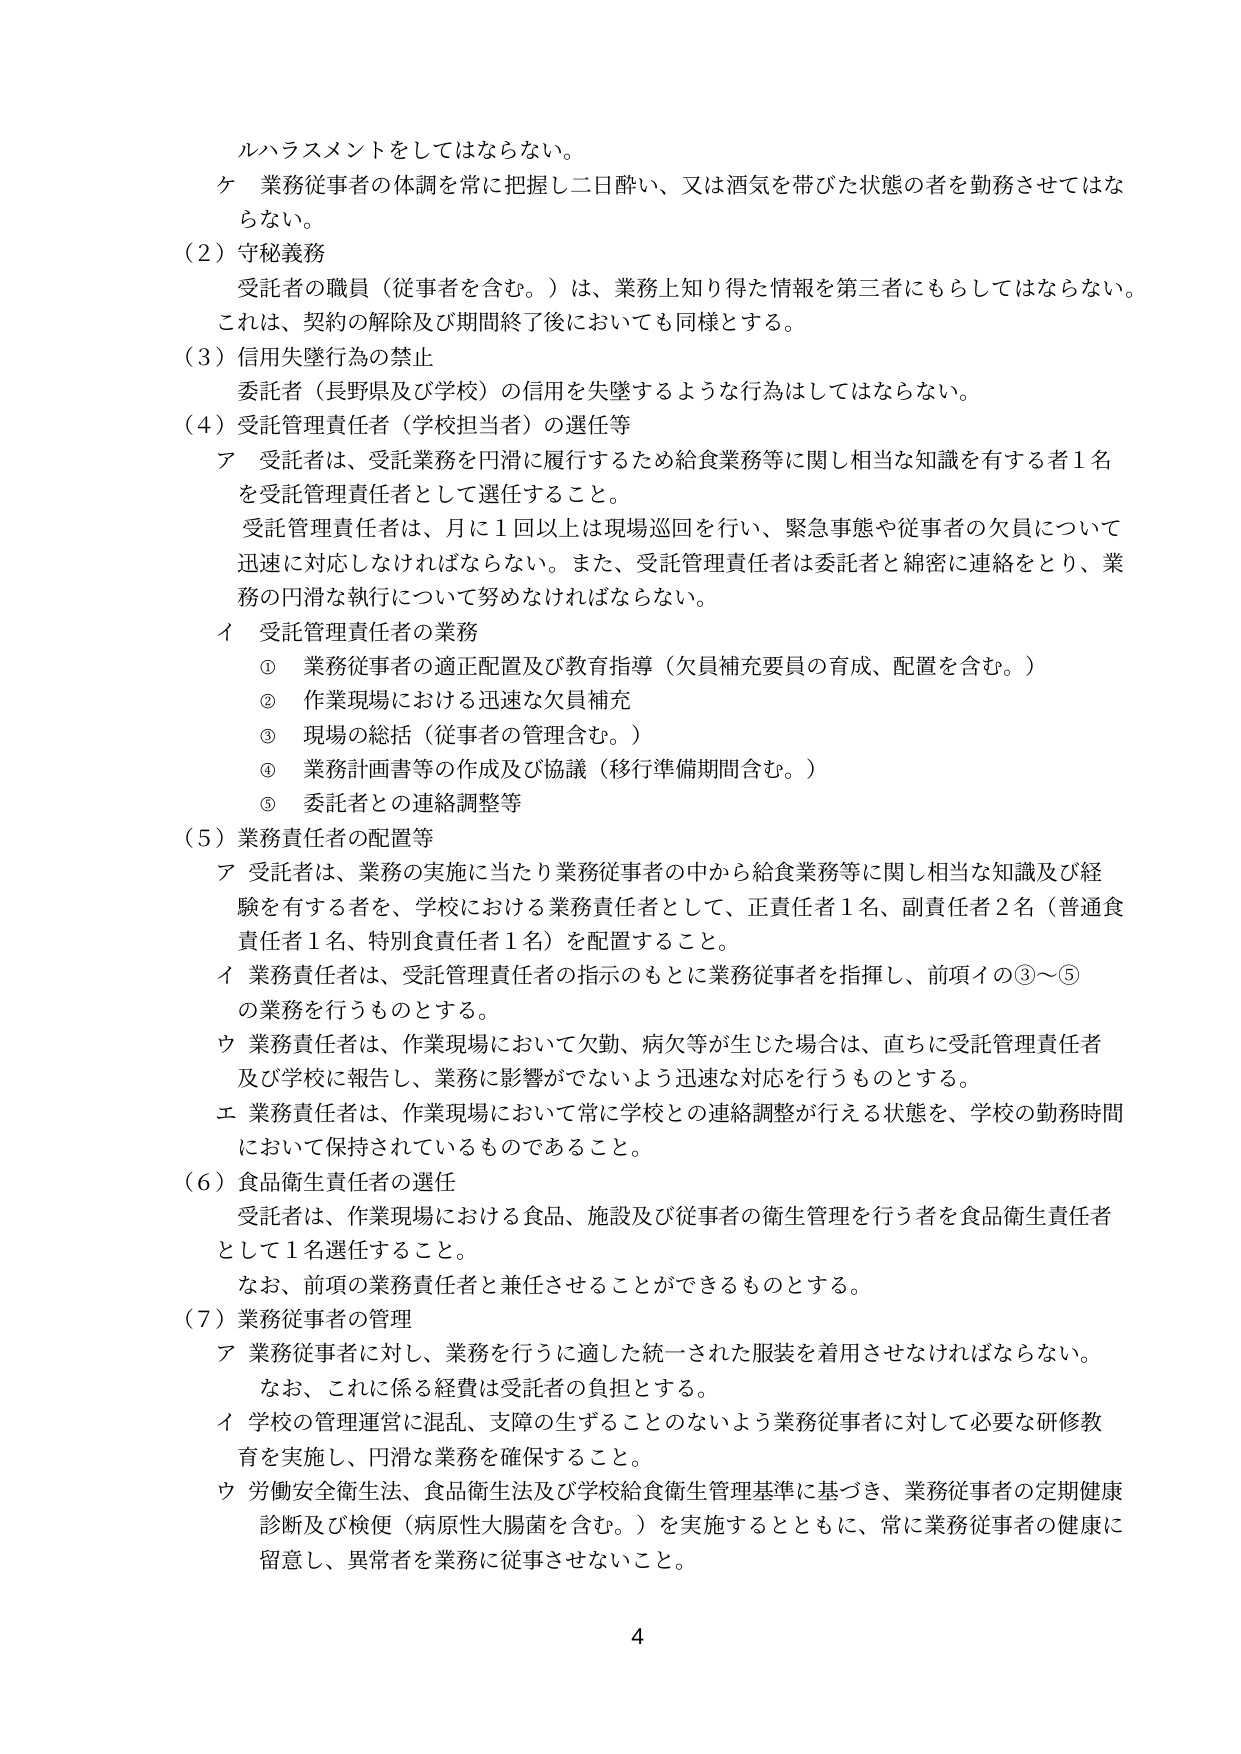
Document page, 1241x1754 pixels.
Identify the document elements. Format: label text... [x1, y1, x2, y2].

text 受託者は、作業現場における食品、施設及び従事者の衛生管理を行う者を食品衛生責任者 [150, 1198, 1125, 1232]
text において保持されているものであること。 [237, 1129, 1125, 1163]
list 委託者との連絡調整等 [259, 785, 1125, 819]
text 委託者（長野県及び学校）の信用を失墜するような行為はしてはならない。 [150, 373, 1125, 407]
text （６）食品衛生責任者の選任 [150, 1163, 1125, 1198]
text 験を有する者を、学校における業務責任者として、正責任者１名、副責任者２名（普通食責任者１名、特別食責任者１名）を配置すること。 [237, 888, 1125, 957]
list 現場の総括（従事者の管理含む。） [259, 716, 1125, 751]
text （４）受託管理責任者（学校担当者）の選任等 [172, 407, 1125, 441]
text イ 受託管理責任者の業務 [216, 613, 1125, 648]
text イ 業務責任者は、受託管理責任者の指示のもとに業務従事者を指揮し、前項イの③～⑤ [216, 957, 1125, 991]
text （７）業務従事者の管理 [150, 1301, 1125, 1335]
text ア 受託者は、業務の実施に当たり業務従事者の中から給食業務等に関し相当な知識及び経 [150, 854, 1125, 888]
text ケ 業務従事者の体調を常に把握し二日酔い、又は酒気を帯びた状態の者を勤務させてはならない。 [216, 166, 1125, 235]
text なお、これに係る経費は受託者の負担とする。 [216, 1369, 1125, 1404]
text ウ 業務責任者は、作業現場において欠勤、病欠等が生じた場合は、直ちに受託管理責任者 [216, 1026, 1125, 1060]
text エ 業務責任者は、作業現場において常に学校との連絡調整が行える状態を、学校の勤務時間 [150, 1094, 1125, 1129]
text を受託管理責任者として選任すること。 [216, 476, 1125, 510]
text （３）信用失墜行為の禁止 [172, 338, 1125, 373]
text イ 学校の管理運営に混乱、支障の生ずることのないよう業務従事者に対して必要な研修教 [216, 1404, 1125, 1438]
text ア 受託者は、受託業務を円滑に履行するため給食業務等に関し相当な知識を有する者１名 [216, 441, 1125, 476]
list 業務従事者の適正配置及び教育指導（欠員補充要員の育成、配置を含む。） [259, 648, 1125, 682]
list 業務計画書等の作成及び協議（移行準備期間含む。） [259, 751, 1125, 785]
text （５）業務責任者の配置等 [150, 819, 1125, 854]
text ア 業務従事者に対し、業務を行うに適した統一された服装を着用させなければならない。 [216, 1335, 1125, 1369]
text （２）守秘義務 [150, 235, 1125, 269]
text なお、前項の業務責任者と兼任させることができるものとする。 [150, 1266, 1125, 1301]
list 作業現場における迅速な欠員補充 [259, 682, 1125, 716]
text 育を実施し、円滑な業務を確保すること。 [150, 1438, 1125, 1473]
text ウ 労働安全衛生法、食品衛生法及び学校給食衛生管理基準に基づき、業務従事者の定期健康診断及び検便（病原性大腸菌を含む。）を実施するとともに、常に業務従事者の健康に留意し、異常者を業務に従事させないこと。 [216, 1473, 1125, 1576]
text 受託者の職員（従事者を含む。）は、業務上知り得た情報を第三者にもらしてはならない。これは、契約の解除及び期間終了後においても同様とする。 [216, 269, 1125, 338]
text として１名選任すること。 [150, 1232, 1125, 1266]
text の業務を行うものとする。 [150, 991, 1125, 1026]
text 及び学校に報告し、業務に影響がでないよう迅速な対応を行うものとする。 [150, 1060, 1125, 1094]
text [150, 132, 1125, 166]
text 受託管理責任者は、月に１回以上は現場巡回を行い、緊急事態や従事者の欠員について 迅速に対応しなければならない。また、受託管理責任者は委託者と綿密に連絡をとり、業務の円滑な執行について努めなければならない。 [216, 510, 1125, 613]
